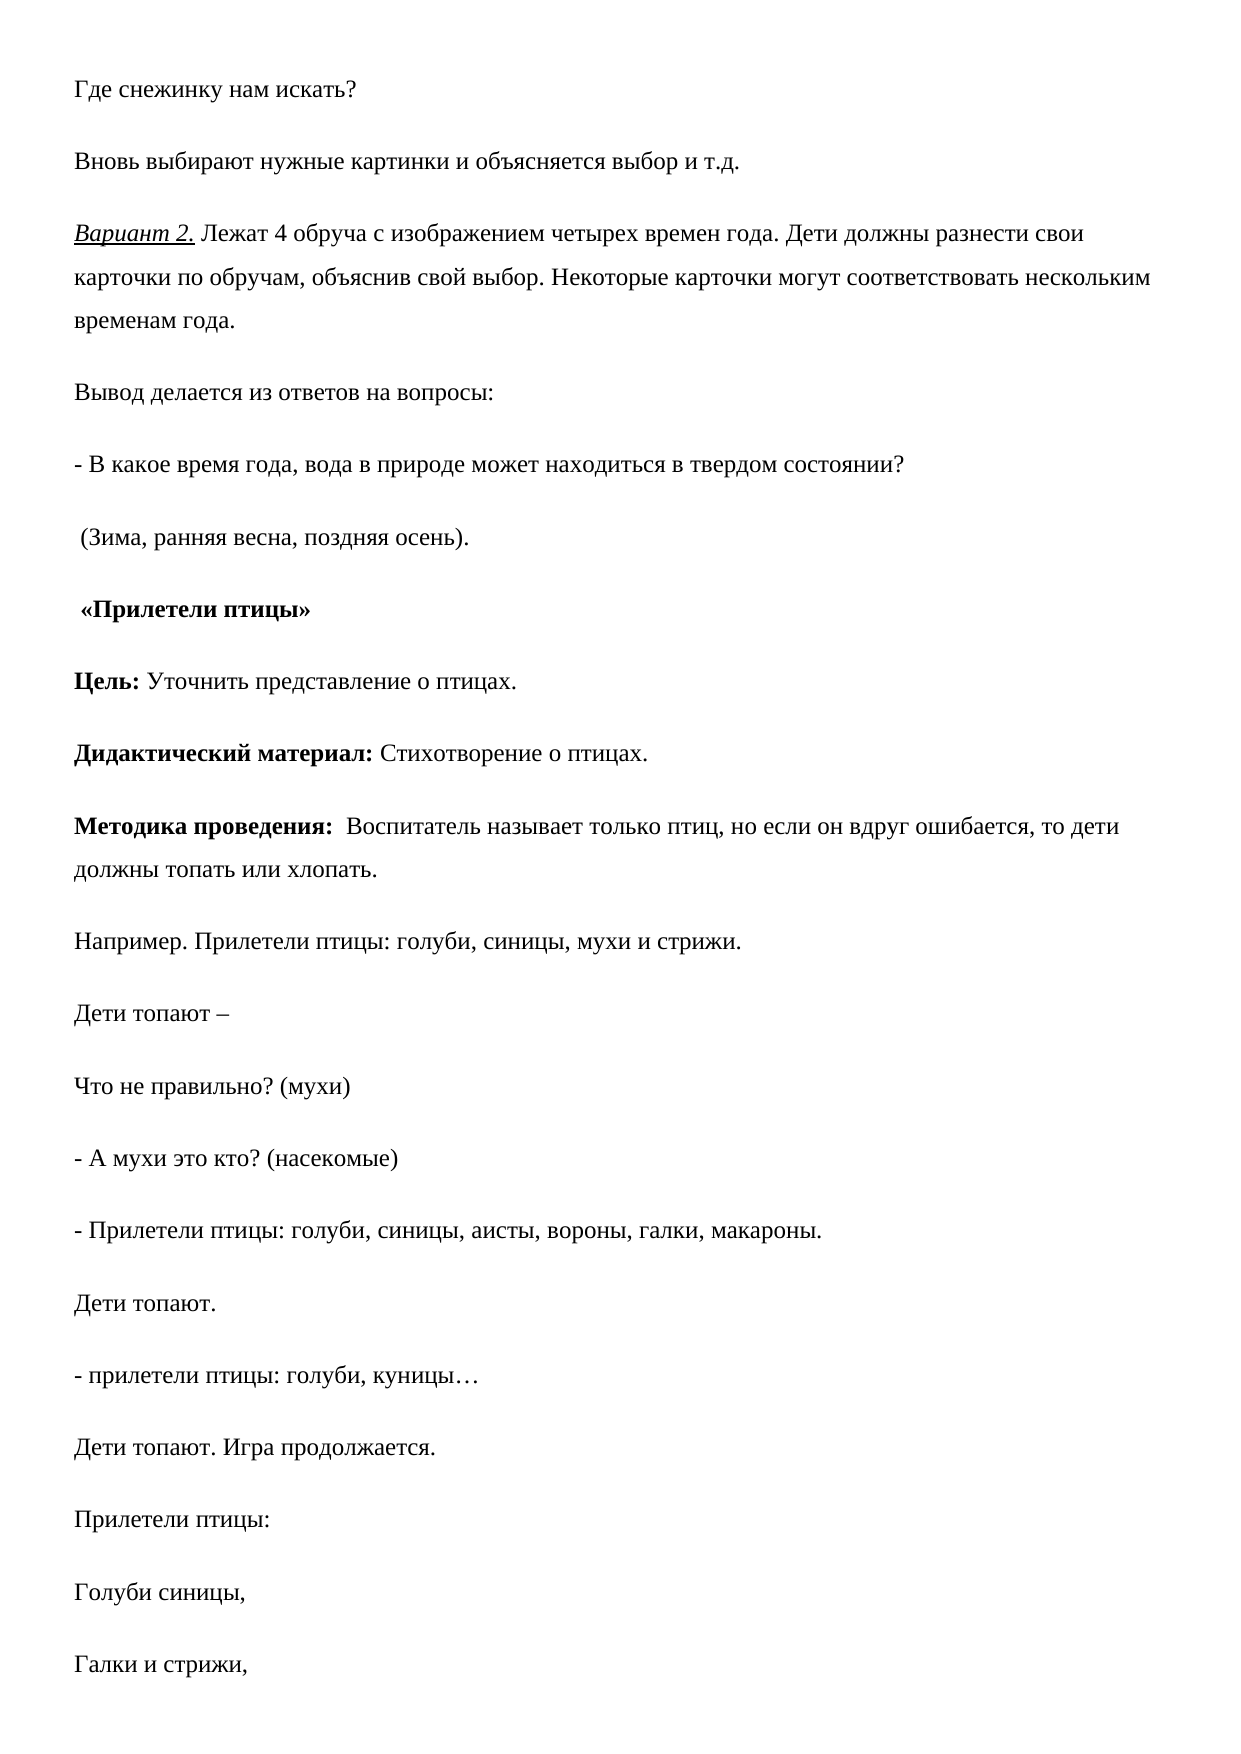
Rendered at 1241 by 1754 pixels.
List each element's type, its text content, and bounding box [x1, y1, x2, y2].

text «Прилетели птицы» [74, 594, 1181, 623]
text Дидактический материал: Стихотворение о птицах. [74, 738, 1181, 767]
text Что не правильно? (мухи) [74, 1071, 1181, 1099]
text (Зима, ранняя весна, поздняя осень). [74, 522, 1181, 550]
text Вывод делается из ответов на вопросы: [74, 377, 1181, 406]
text Дети топают. Игра продолжается. [74, 1432, 1181, 1461]
text Галки и стрижи, [74, 1649, 1181, 1678]
text - В какое время года, вода в природе может находиться в твердом состоянии? [74, 449, 1181, 478]
text Вариант 2. Лежат 4 обруча с изображением четырех времен года. Дети должны разнести свои карточки по обручам, объяснив свой выбор. Некоторые карточки могут соответствовать нескольким временам года. [74, 218, 1181, 333]
text Голуби синицы, [74, 1577, 1181, 1606]
text Цель: Уточнить представление о птицах. [74, 666, 1181, 695]
text Вновь выбирают нужные картинки и объясняется выбор и т.д. [74, 146, 1181, 175]
text Дети топают – [74, 998, 1181, 1027]
text Где снежинку нам искать? [74, 74, 1181, 103]
text - Прилетели птицы: голуби, синицы, аисты, вороны, галки, макароны. [74, 1215, 1181, 1244]
text Методика проведения: Воспитатель называет только птиц, но если он вдруг ошибается, то дети должны топать или хлопать. [74, 811, 1181, 883]
text Например. Прилетели птицы: голуби, синицы, мухи и стрижи. [74, 926, 1181, 955]
text - А мухи это кто? (насекомые) [74, 1143, 1181, 1172]
text Прилетели птицы: [74, 1504, 1181, 1533]
text Дети топают. [74, 1288, 1181, 1316]
text - прилетели птицы: голуби, куницы… [74, 1360, 1181, 1389]
